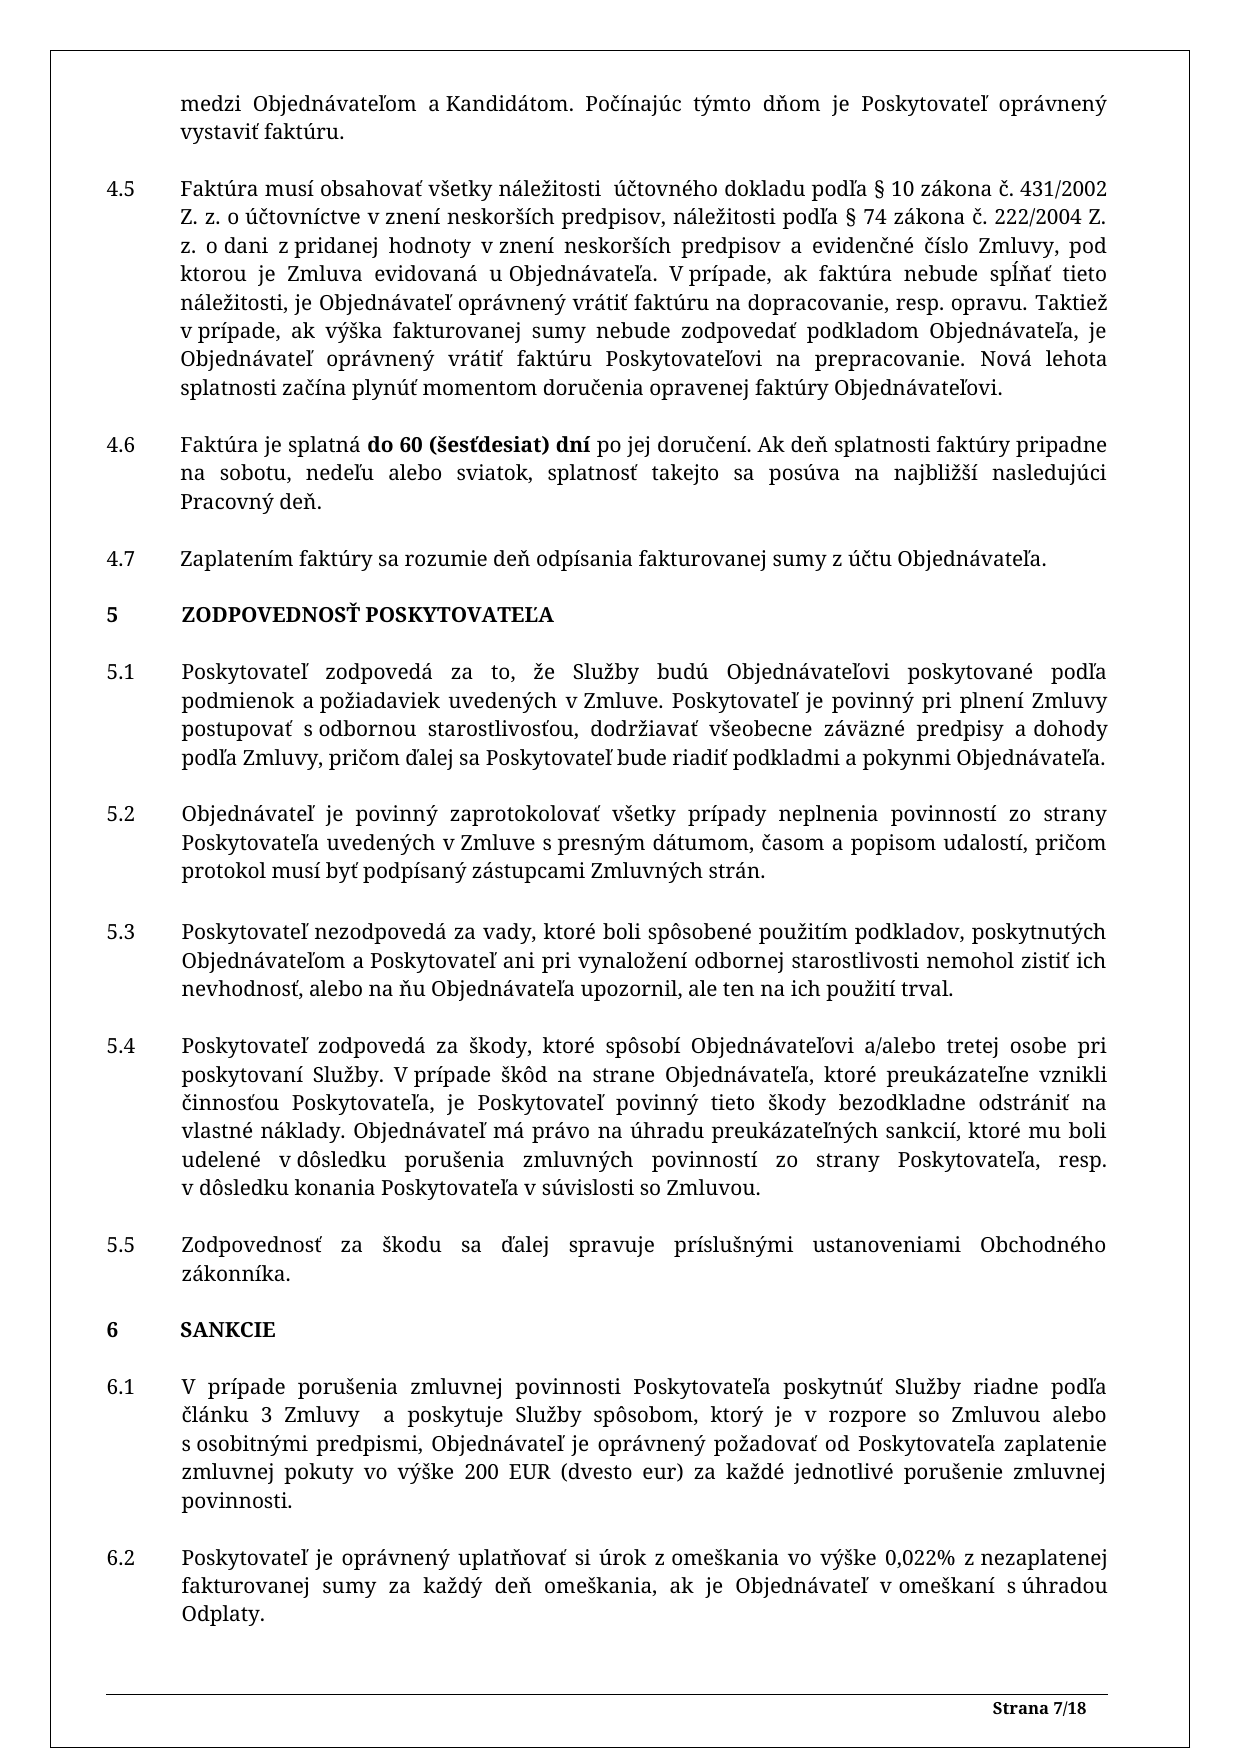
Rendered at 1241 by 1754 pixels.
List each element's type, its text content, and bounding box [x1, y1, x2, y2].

list SANKCIE [106, 1315, 1108, 1344]
list Poskytovateľ zodpovedá za škody, ktoré spôsobí Objednávateľovi a/alebo tretej osobe pri poskytovaní Služby. V prípade škôd na strane Objednávateľa, ktoré preukázateľne vznikli činnosťou Poskytovateľa, je Poskytovateľ povinný tieto škody bezodkladne odstrániť na vlastné náklady. Objednávateľ má právo na úhradu preukázateľných sankcií, ktoré mu boli udelené v dôsledku porušenia zmluvných povinností zo strany Poskytovateľa, resp. v dôsledku konania Poskytovateľa v súvislosti so Zmluvou. [106, 1031, 1108, 1202]
list V prípade porušenia zmluvnej povinnosti Poskytovateľa poskytnúť Služby riadne podľa článku 3 Zmluvy a poskytuje Služby spôsobom, ktorý je v rozpore so Zmluvou alebo s osobitnými predpismi, Objednávateľ je oprávnený požadovať od Poskytovateľa zaplatenie zmluvnej pokuty vo výške 200 EUR (dvesto eur) za každé jednotlivé porušenie zmluvnej povinnosti. [106, 1372, 1108, 1514]
list Zodpovednosť za škodu sa ďalej spravuje príslušnými ustanoveniami Obchodného zákonníka. [106, 1230, 1108, 1287]
list Objednávateľ je povinný zaprotokolovať všetky prípady neplnenia povinností zo strany Poskytovateľa uvedených v Zmluve s presným dátumom, časom a popisom udalostí, pričom protokol musí byť podpísaný zástupcami Zmluvných strán. [106, 799, 1108, 885]
list Faktúra je splatná do 60 (šesťdesiat) dní po jej doručení. Ak deň splatnosti faktúry pripadne na sobotu, nedeľu alebo sviatok, splatnosť takejto sa posúva na najbližší nasledujúci Pracovný deň. [106, 430, 1108, 515]
list Poskytovateľ zodpovedá za to, že Služby budú Objednávateľovi poskytované podľa podmienok a požiadaviek uvedených v Zmluve. Poskytovateľ je povinný pri plnení Zmluvy postupovať s odbornou starostlivosťou, dodržiavať všeobecne záväzné predpisy a dohody podľa Zmluvy, pričom ďalej sa Poskytovateľ bude riadiť podkladmi a pokynmi Objednávateľa. [106, 657, 1108, 771]
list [106, 89, 1108, 146]
list Poskytovateľ nezodpovedá za vady, ktoré boli spôsobené použitím podkladov, poskytnutých Objednávateľom a Poskytovateľ ani pri vynaložení odbornej starostlivosti nemohol zistiť ich nevhodnosť, alebo na ňu Objednávateľa upozornil, ale ten na ich použití trval. [106, 917, 1108, 1003]
list Poskytovateľ je oprávnený uplatňovať si úrok z omeškania vo výške 0,022% z nezaplatenej fakturovanej sumy za každý deň omeškania, ak je Objednávateľ v omeškaní s úhradou Odplaty. [106, 1543, 1108, 1628]
list Zaplatením faktúry sa rozumie deň odpísania fakturovanej sumy z účtu Objednávateľa. [106, 544, 1108, 572]
list ZODPOVEDNOSŤ POSKYTOVATEĽA [106, 601, 1108, 629]
list Faktúra musí obsahovať všetky náležitosti účtovného dokladu podľa § 10 zákona č. 431/2002 Z. z. o účtovníctve v znení neskorších predpisov, náležitosti podľa § 74 zákona č. 222/2004 Z. z. o dani z pridanej hodnoty v znení neskorších predpisov a evidenčné číslo Zmluvy, pod ktorou je Zmluva evidovaná u Objednávateľa. V prípade, ak faktúra nebude spĺňať tieto náležitosti, je Objednávateľ oprávnený vrátiť faktúru na dopracovanie, resp. opravu. Taktiež v prípade, ak výška fakturovanej sumy nebude zodpovedať podkladom Objednávateľa, je Objednávateľ oprávnený vrátiť faktúru Poskytovateľovi na prepracovanie. Nová lehota splatnosti začína plynúť momentom doručenia opravenej faktúry Objednávateľovi. [106, 174, 1108, 401]
